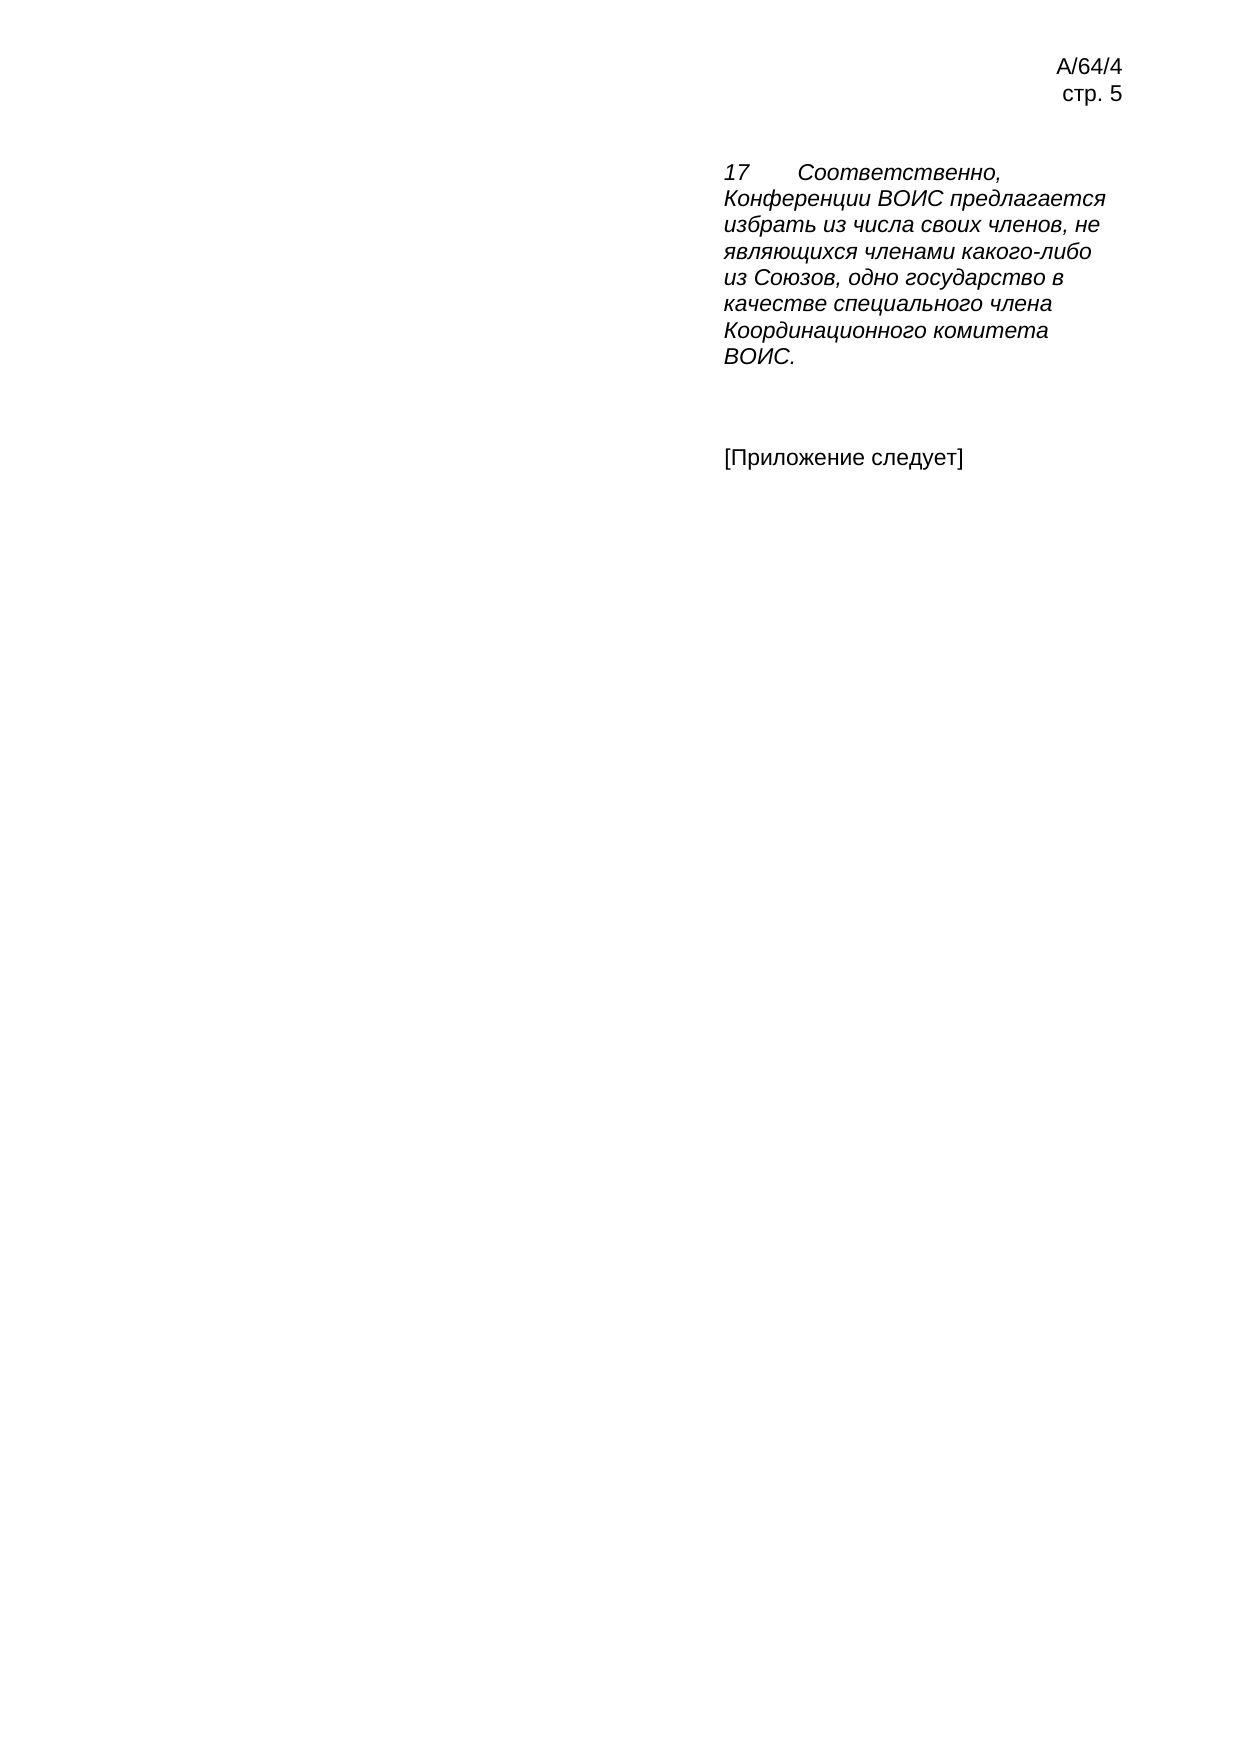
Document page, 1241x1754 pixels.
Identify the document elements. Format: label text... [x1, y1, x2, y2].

text Соответственно, Конференции ВОИС предлагается избрать из числа своих членов, не являющихся членами какого-либо из Союзов, одно государство в качестве специального члена Координационного комитета ВОИС. [724, 158, 1122, 369]
text [Приложение следует] [724, 444, 1122, 471]
